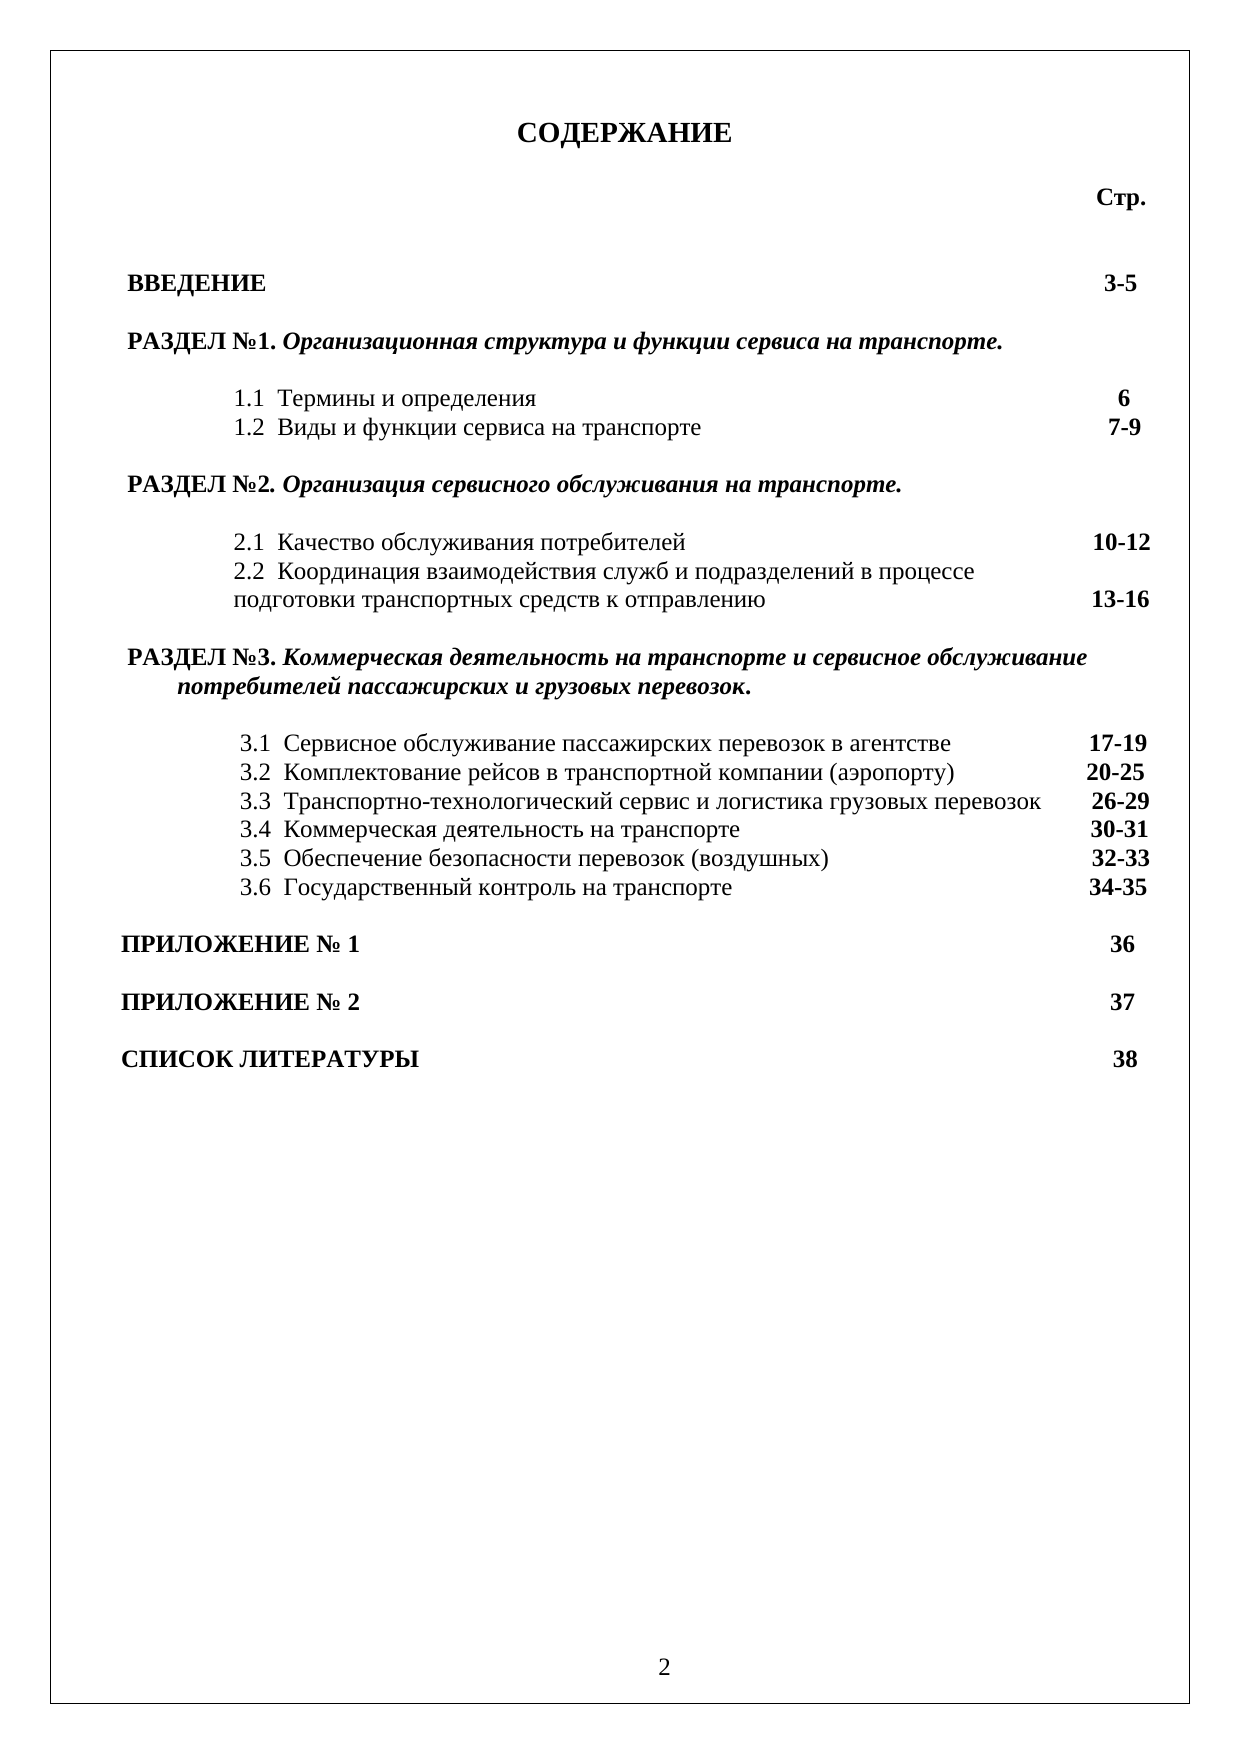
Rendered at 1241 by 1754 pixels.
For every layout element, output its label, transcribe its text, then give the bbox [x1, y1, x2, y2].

text РАЗДЕЛ №2. Организация сервисного обслуживания на транспорте. [121, 469, 1152, 498]
list Комплектование рейсов в транспортной компании (аэропорту) 20-25 [239, 757, 1152, 786]
text 1.1 Термины и определения 6 [177, 383, 1152, 412]
text РАЗДЕЛ №3. Коммерческая деятельность на транспорте и сервисное обслуживание потребителей пассажирских и грузовых перевозок. [121, 642, 1152, 699]
list Транспортно-технологический сервис и логистика грузовых перевозок 26-29 [239, 786, 1152, 814]
text ПРИЛОЖЕНИЕ № 2 37 [121, 987, 1152, 1016]
text РАЗДЕЛ №1. Организационная структура и функции сервиса на транспорте. [121, 326, 1152, 354]
text Стр. [177, 182, 1152, 211]
list Коммерческая деятельность на транспорте 30-31 [239, 814, 1152, 843]
list Сервисное обслуживание пассажирских перевозок в агентстве 17-19 [239, 728, 1152, 757]
list Качество обслуживания потребителей 10-12 [233, 527, 1152, 556]
text ПРИЛОЖЕНИЕ № 1 36 [121, 929, 1152, 958]
list Обеспечение безопасности перевозок (воздушных) 32-33 [239, 843, 1152, 872]
text подготовки транспортных средств к отправлению 13-16 [233, 584, 1152, 613]
text ВВЕДЕНИЕ 3-5 [121, 268, 1152, 297]
text СПИСОК ЛИТЕРАТУРЫ 38 [121, 1044, 1152, 1073]
text СОДЕРЖАНИЕ [177, 115, 1152, 148]
text 1.2 Виды и функции сервиса на транспорте 7-9 [233, 412, 1152, 441]
list Координация взаимодействия служб и подразделений в процессе [233, 556, 1152, 584]
list Государственный контроль на транспорте 34-35 [239, 872, 1152, 901]
